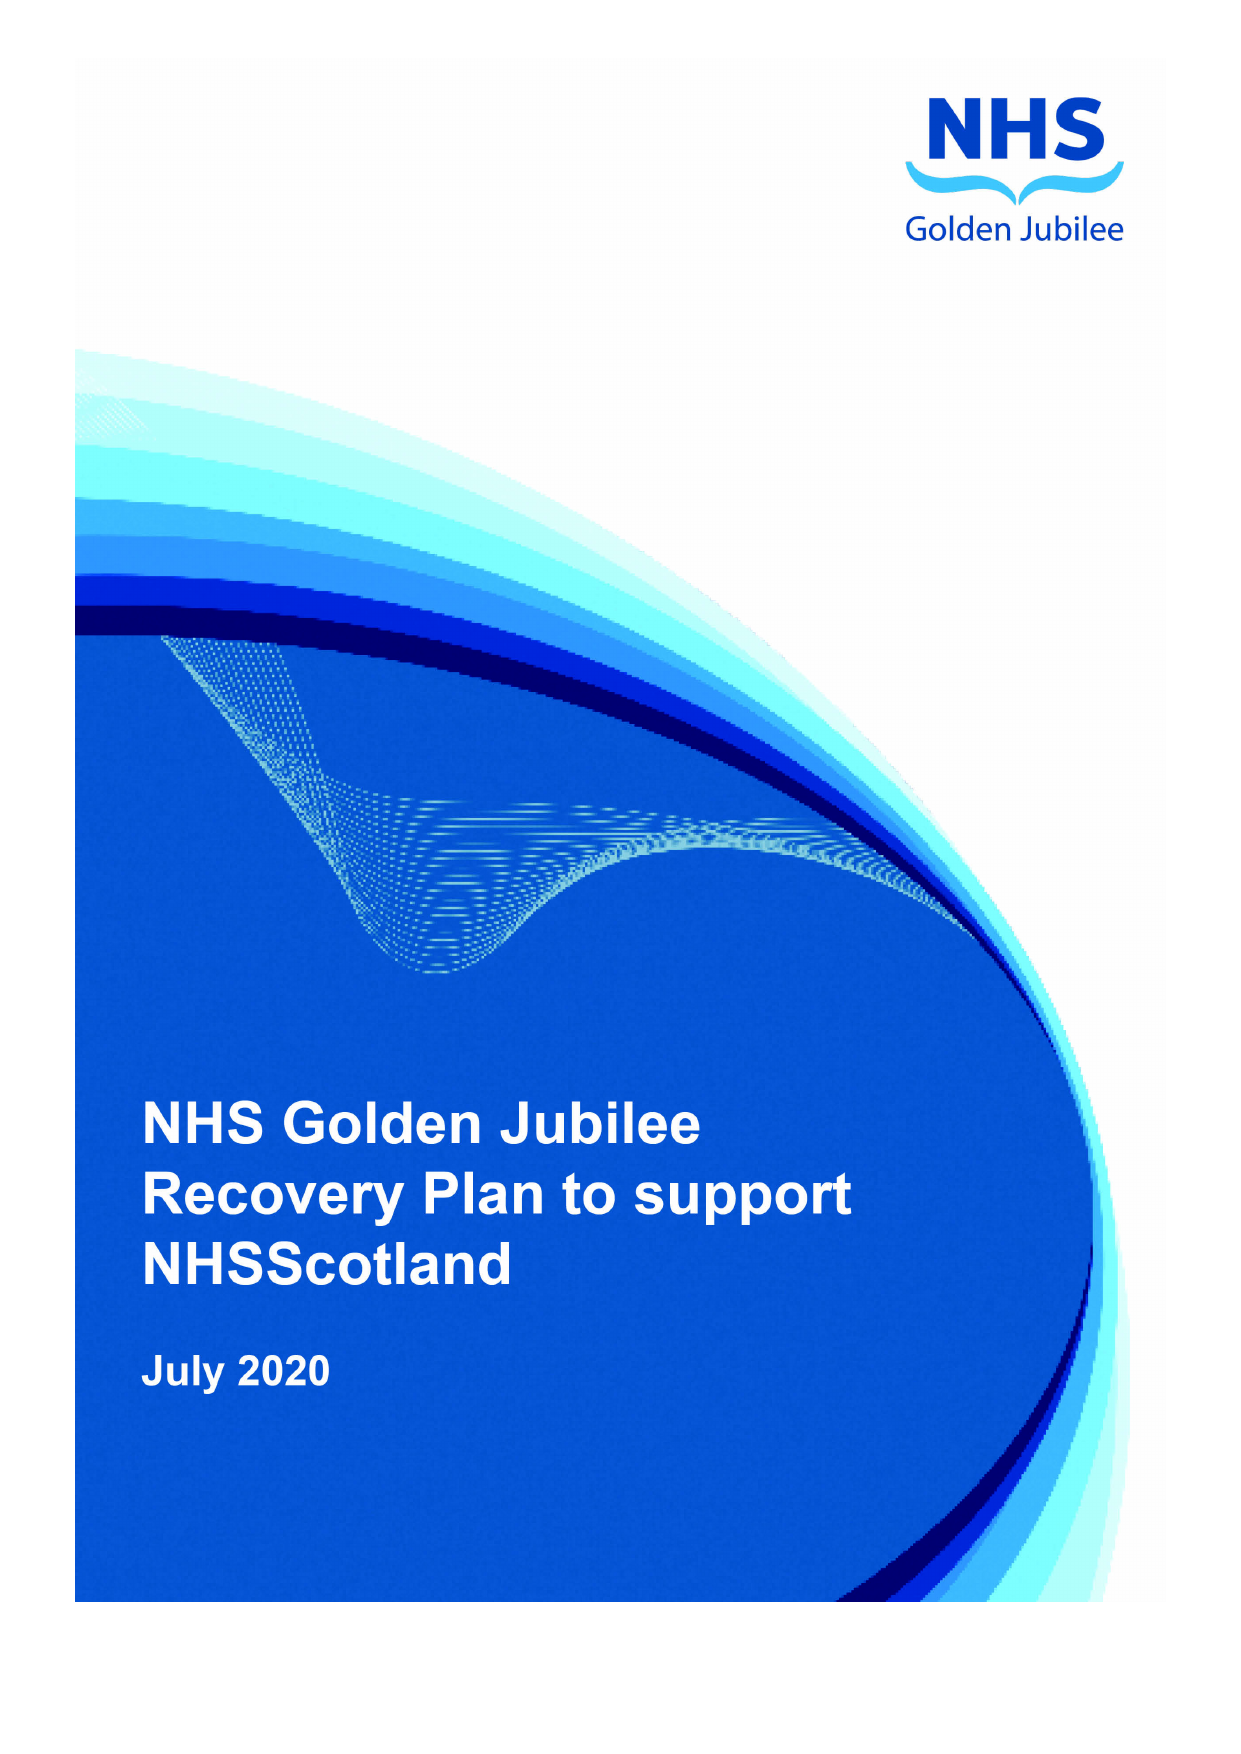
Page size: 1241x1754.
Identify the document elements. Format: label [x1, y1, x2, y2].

picture [75, 58, 1166, 1602]
